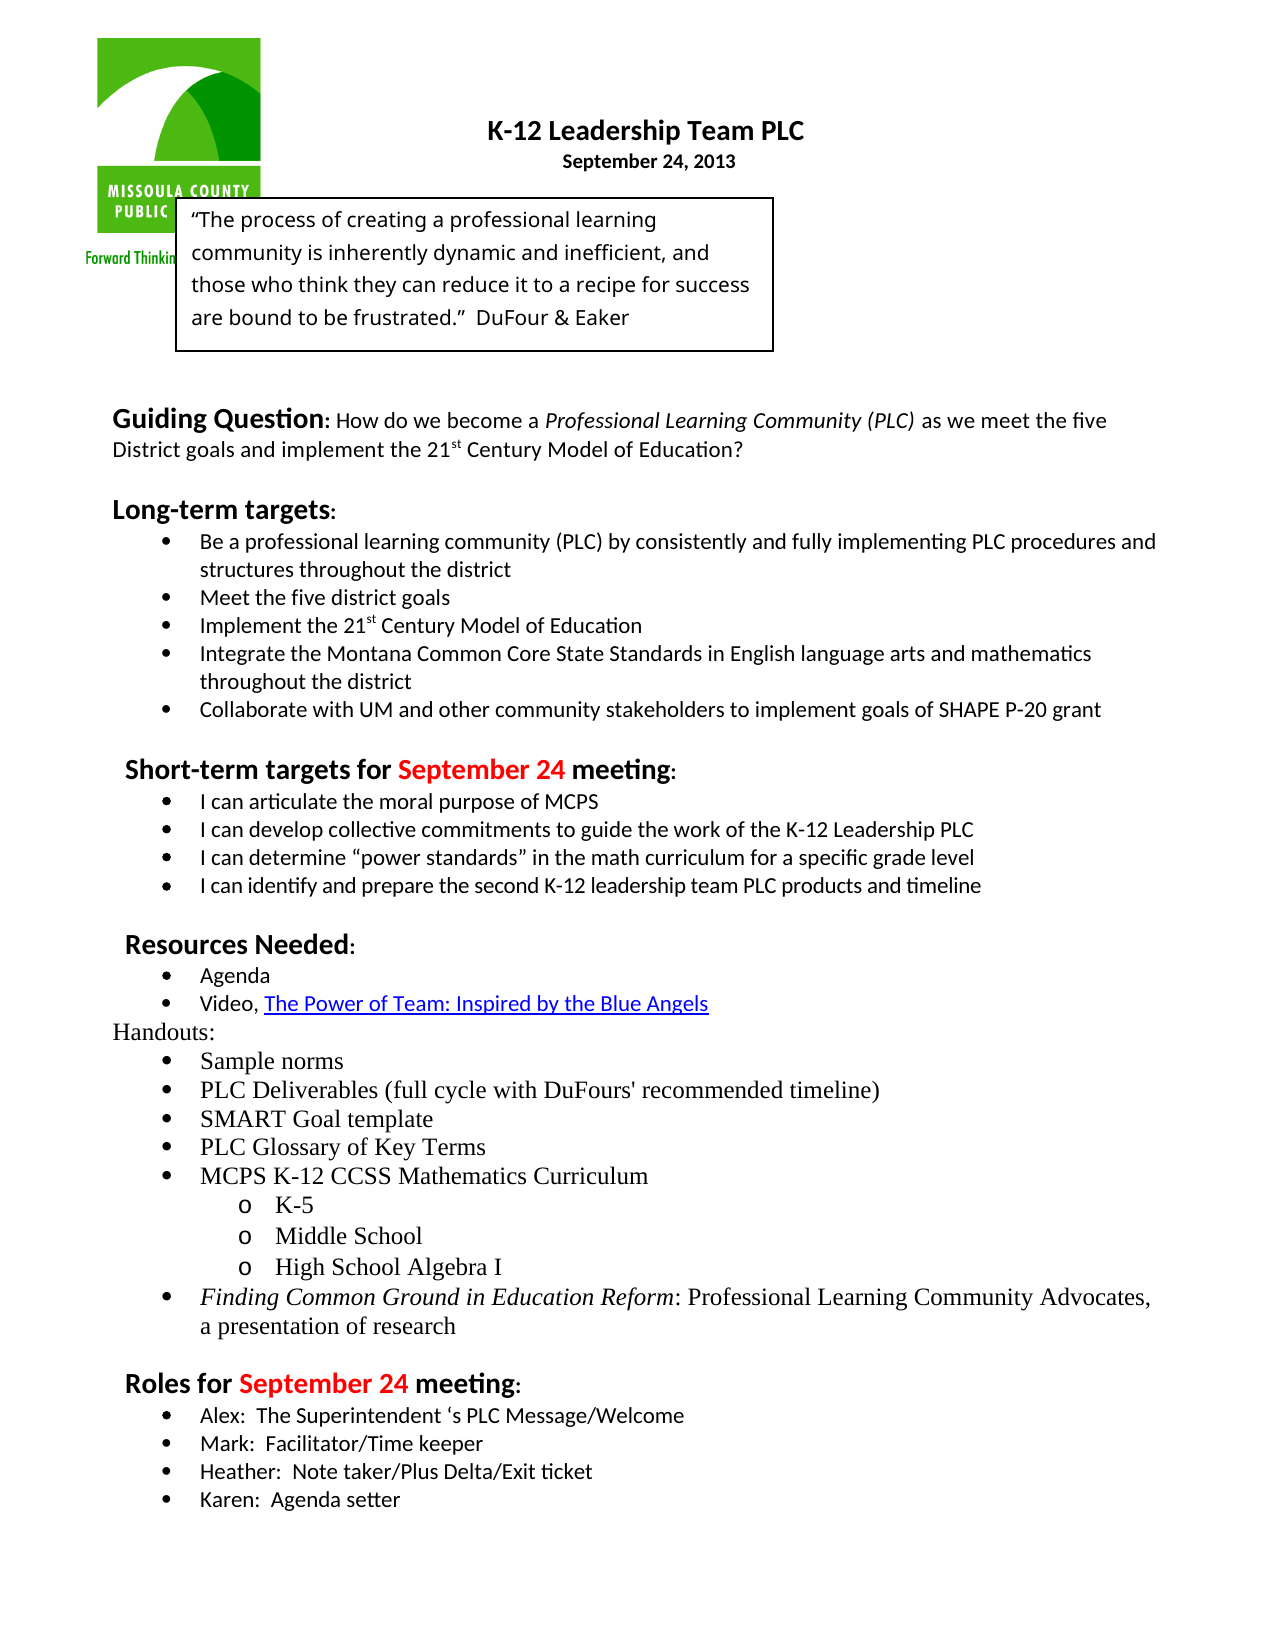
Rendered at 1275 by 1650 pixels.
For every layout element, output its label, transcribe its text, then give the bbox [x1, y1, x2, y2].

text K-12 Leadership Team PLC [412, 112, 1164, 148]
list PLC Glossary of Key Terms [162, 1132, 1162, 1161]
list K-5 [237, 1190, 1162, 1221]
text Handouts: [112, 1017, 1162, 1046]
list I can develop collective commitments to guide the work of the K-12 Leadership PLC [162, 815, 1164, 843]
list I can determine “power standards” in the math curriculum for a specific grade level [162, 843, 1164, 871]
text Resources Needed: [125, 926, 1164, 961]
list SMART Goal template [162, 1104, 1162, 1132]
list Karen: Agenda setter [162, 1485, 1164, 1513]
text Guiding Question: How do we become a Professional Learning Community (PLC) as we meet the five District goals and implement the 21st Century Model of Education? [112, 400, 1164, 463]
list Alex: The Superintendent ‘s PLC Message/Welcome [162, 1401, 1164, 1429]
text Short-term targets for September 24 meeting: [125, 751, 1164, 787]
text September 24, 2013 [487, 148, 1164, 173]
list Video, The Power of Team: Inspired by the Blue Angels [162, 989, 1164, 1017]
list MCPS K-12 CCSS Mathematics Curriculum [162, 1161, 1162, 1190]
text Long-term targets: [112, 491, 1164, 527]
list PLC Deliverables (full cycle with DuFours' recommended timeline) [162, 1075, 1162, 1104]
list Meet the five district goals [162, 583, 1164, 611]
list Be a professional learning community (PLC) by consistently and fully implementing PLC procedures and structures throughout the district [162, 527, 1164, 583]
picture [86, 38, 274, 267]
list I can identify and prepare the second K-12 leadership team PLC products and timeline [162, 871, 1164, 900]
list High School Algebra I [237, 1252, 1162, 1282]
list Implement the 21st Century Model of Education [162, 611, 1164, 639]
list Heather: Note taker/Plus Delta/Exit ticket [162, 1457, 1164, 1485]
text Roles for September 24 meeting: [125, 1365, 1164, 1401]
list Collaborate with UM and other community stakeholders to implement goals of SHAPE P-20 grant [162, 695, 1164, 723]
list Mark: Facilitator/Time keeper [162, 1429, 1164, 1457]
list I can articulate the moral purpose of MCPS [162, 787, 1164, 815]
list Finding Common Ground in Education Reform: Professional Learning Community Advocates, a presentation of research [162, 1282, 1162, 1340]
list Integrate the Montana Common Core State Standards in English language arts and mathematics throughout the district [162, 639, 1164, 695]
list Sample norms [162, 1046, 1162, 1075]
list Agenda [162, 961, 1164, 989]
list Middle School [237, 1221, 1162, 1252]
